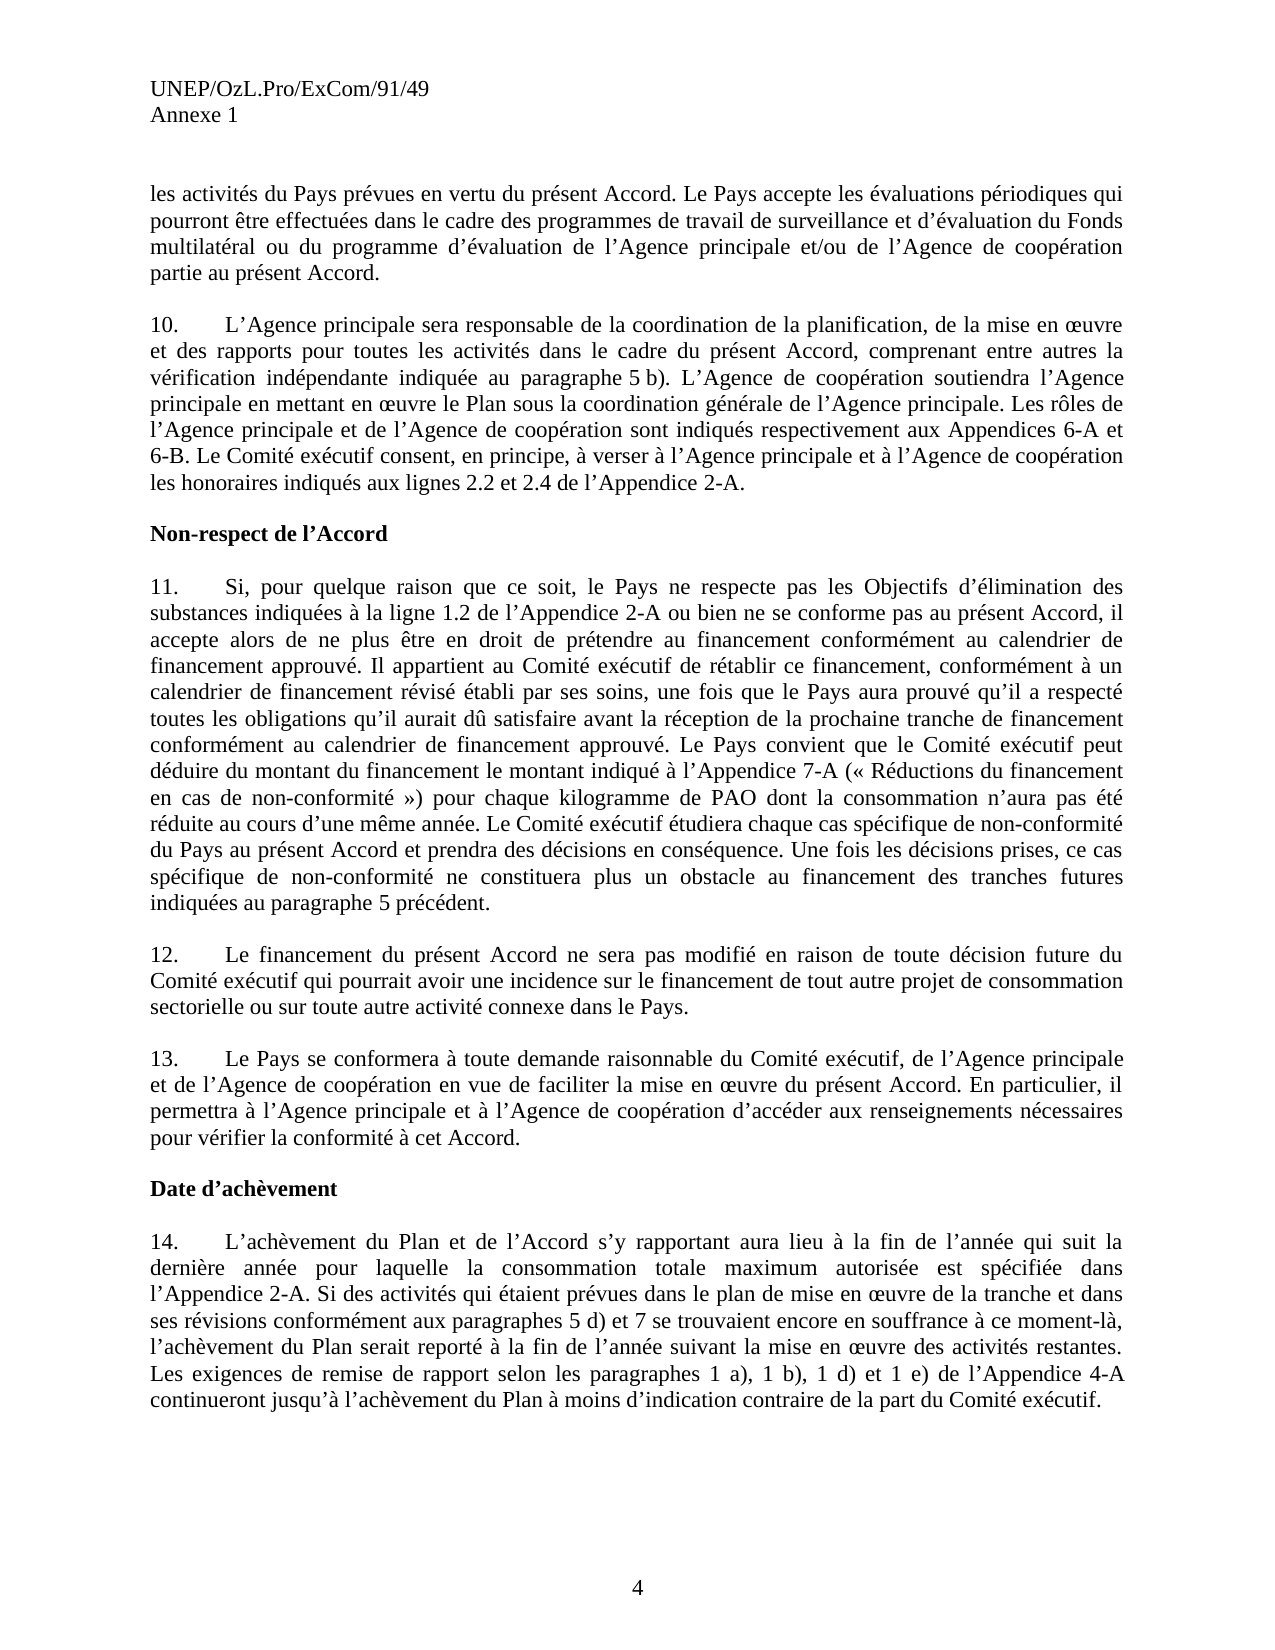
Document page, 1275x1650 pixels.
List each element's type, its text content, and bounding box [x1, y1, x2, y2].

subtitle Si, pour quelque raison que ce soit, le Pays ne respecte pas les Objectifs d’élimination des substances indiquées à la ligne 1.2 de l’Appendice 2-A ou bien ne se conforme pas au présent Accord, il accepte alors de ne plus être en droit de prétendre au financement conformément au calendrier de financement approuvé. Il appartient au Comité exécutif de rétablir ce financement, conformément à un calendrier de financement révisé établi par ses soins, une fois que le Pays aura prouvé qu’il a respecté toutes les obligations qu’il aurait dû satisfaire avant la réception de la prochaine tranche de financement conformément au calendrier de financement approuvé. Le Pays convient que le Comité exécutif peut déduire du montant du financement le montant indiqué à l’Appendice 7-A (« Réductions du financement en cas de non-conformité ») pour chaque kilogramme de PAO dont la consommation n’aura pas été réduite au cours d’une même année. Le Comité exécutif étudiera chaque cas spécifique de non-conformité du Pays au présent Accord et prendra des décisions en conséquence. Une fois les décisions prises, ce cas spécifique de non-conformité ne constituera plus un obstacle au financement des tranches futures indiquées au paragraphe 5 précédent. [150, 573, 1125, 916]
subtitle Le Pays se conformera à toute demande raisonnable du Comité exécutif, de l’Agence principale et de l’Agence de coopération en vue de faciliter la mise en œuvre du présent Accord. En particulier, il permettra à l’Agence principale et à l’Agence de coopération d’accéder aux renseignements nécessaires pour vérifier la conformité à cet Accord. [150, 1045, 1125, 1150]
subtitle Le financement du présent Accord ne sera pas modifié en raison de toute décision future du Comité exécutif qui pourrait avoir une incidence sur le financement de tout autre projet de consommation sectorielle ou sur toute autre activité connexe dans le Pays. [150, 941, 1125, 1020]
text Date d’achèvement [150, 1175, 1125, 1201]
subtitle L’Agence principale sera responsable de la coordination de la planification, de la mise en œuvre et des rapports pour toutes les activités dans le cadre du présent Accord, comprenant entre autres la vérification indépendante indiquée au paragraphe 5 b). L’Agence de coopération soutiendra l’Agence principale en mettant en œuvre le Plan sous la coordination générale de l’Agence principale. Les rôles de l’Agence principale et de l’Agence de coopération sont indiqués respectivement aux Appendices 6-A et 6-B. Le Comité exécutif consent, en principe, à verser à l’Agence principale et à l’Agence de coopération les honoraires indiqués aux lignes 2.2 et 2.4 de l’Appendice 2-A. [150, 311, 1125, 495]
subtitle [150, 180, 1125, 286]
text Non-respect de l’Accord [150, 520, 1125, 547]
subtitle L’achèvement du Plan et de l’Accord s’y rapportant aura lieu à la fin de l’année qui suit la dernière année pour laquelle la consommation totale maximum autorisée est spécifiée dans l’Appendice 2-A. Si des activités qui étaient prévues dans le plan de mise en œuvre de la tranche et dans ses révisions conformément aux paragraphes 5 d) et 7 se trouvaient encore en souffrance à ce moment-là, l’achèvement du Plan serait reporté à la fin de l’année suivant la mise en œuvre des activités restantes. Les exigences de remise de rapport selon les paragraphes 1 a), 1 b), 1 d) et 1 e) de l’Appendice 4-A continueront jusqu’à l’achèvement du Plan à moins d’indication contraire de la part du Comité exécutif. [150, 1228, 1125, 1412]
